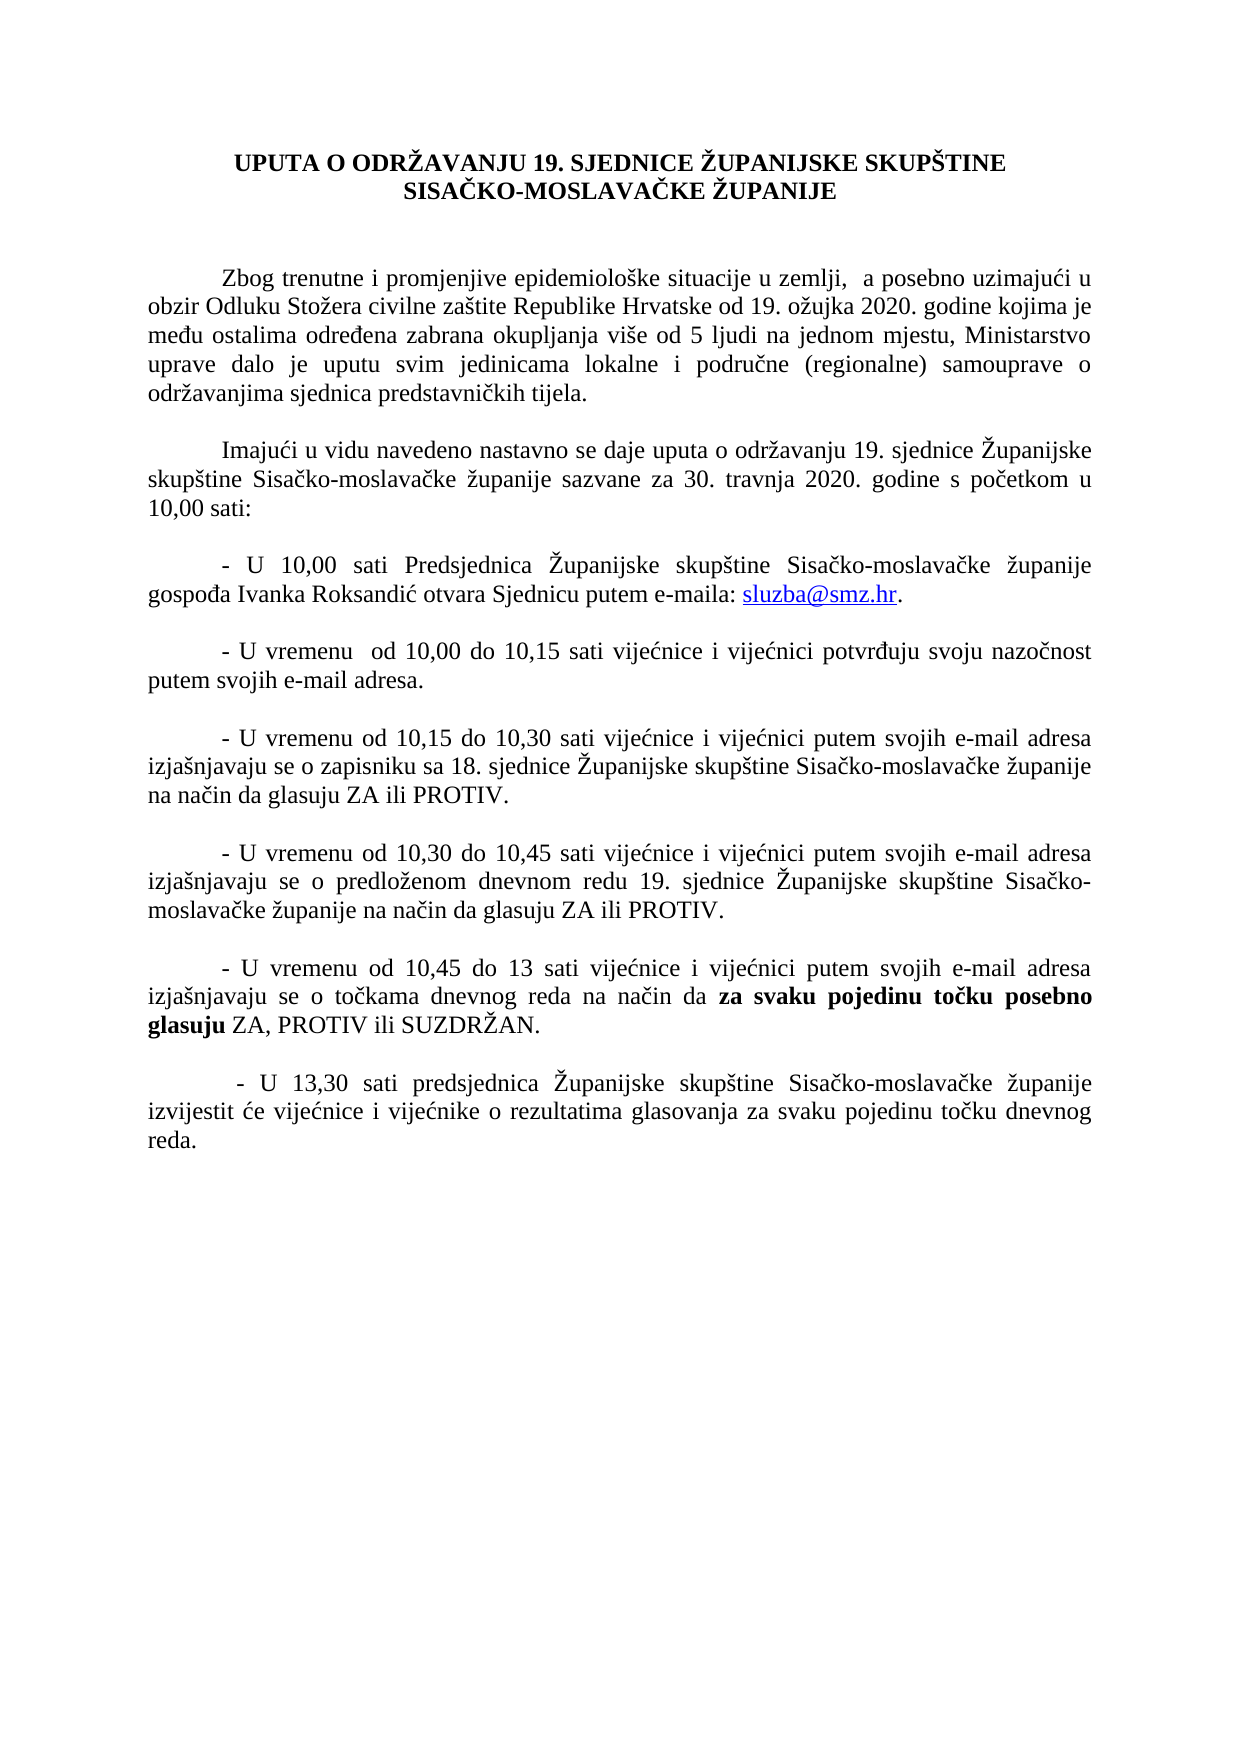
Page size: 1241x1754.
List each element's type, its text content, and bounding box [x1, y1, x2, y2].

text Imajući u vidu navedeno nastavno se daje uputa o održavanju 19. sjednice Županijske skupštine Sisačko-moslavačke županije sazvane za 30. travnja 2020. godine s početkom u 10,00 sati: [148, 435, 1093, 521]
text UPUTA O ODRŽAVANJU 19. SJEDNICE ŽUPANIJSKE SKUPŠTINE [148, 148, 1093, 176]
text - U 10,00 sati Predsjednica Županijske skupštine Sisačko-moslavačke županije gospođa Ivanka Roksandić otvara Sjednicu putem e-maila: sluzba@smz.hr. [148, 550, 1093, 608]
text - U vremenu od 10,30 do 10,45 sati vijećnice i vijećnici putem svojih e-mail adresa izjašnjavaju se o predloženom dnevnom redu 19. sjednice Županijske skupštine Sisačko-moslavačke županije na način da glasuju ZA ili PROTIV. [148, 838, 1093, 924]
text SISAČKO-MOSLAVAČKE ŽUPANIJE [148, 176, 1093, 205]
text Zbog trenutne i promjenjive epidemiološke situacije u zemlji, a posebno uzimajući u obzir Odluku Stožera civilne zaštite Republike Hrvatske od 19. ožujka 2020. godine kojima je među ostalima određena zabrana okupljanja više od 5 ljudi na jednom mjestu, Ministarstvo uprave dalo je uputu svim jedinicama lokalne i područne (regionalne) samouprave o održavanjima sjednica predstavničkih tijela. [148, 263, 1093, 406]
text - U 13,30 sati predsjednica Županijske skupštine Sisačko-moslavačke županije izvijestit će vijećnice i vijećnike o rezultatima glasovanja za svaku pojedinu točku dnevnog reda. [148, 1068, 1093, 1154]
text - U vremenu od 10,00 do 10,15 sati vijećnice i vijećnici potvrđuju svoju nazočnost putem svojih e-mail adresa. [148, 636, 1093, 694]
text - U vremenu od 10,15 do 10,30 sati vijećnice i vijećnici putem svojih e-mail adresa izjašnjavaju se o zapisniku sa 18. sjednice Županijske skupštine Sisačko-moslavačke županije na način da glasuju ZA ili PROTIV. [148, 723, 1093, 809]
text - U vremenu od 10,45 do 13 sati vijećnice i vijećnici putem svojih e-mail adresa izjašnjavaju se o točkama dnevnog reda na način da za svaku pojedinu točku posebno glasuju ZA, PROTIV ili SUZDRŽAN. [148, 953, 1093, 1039]
